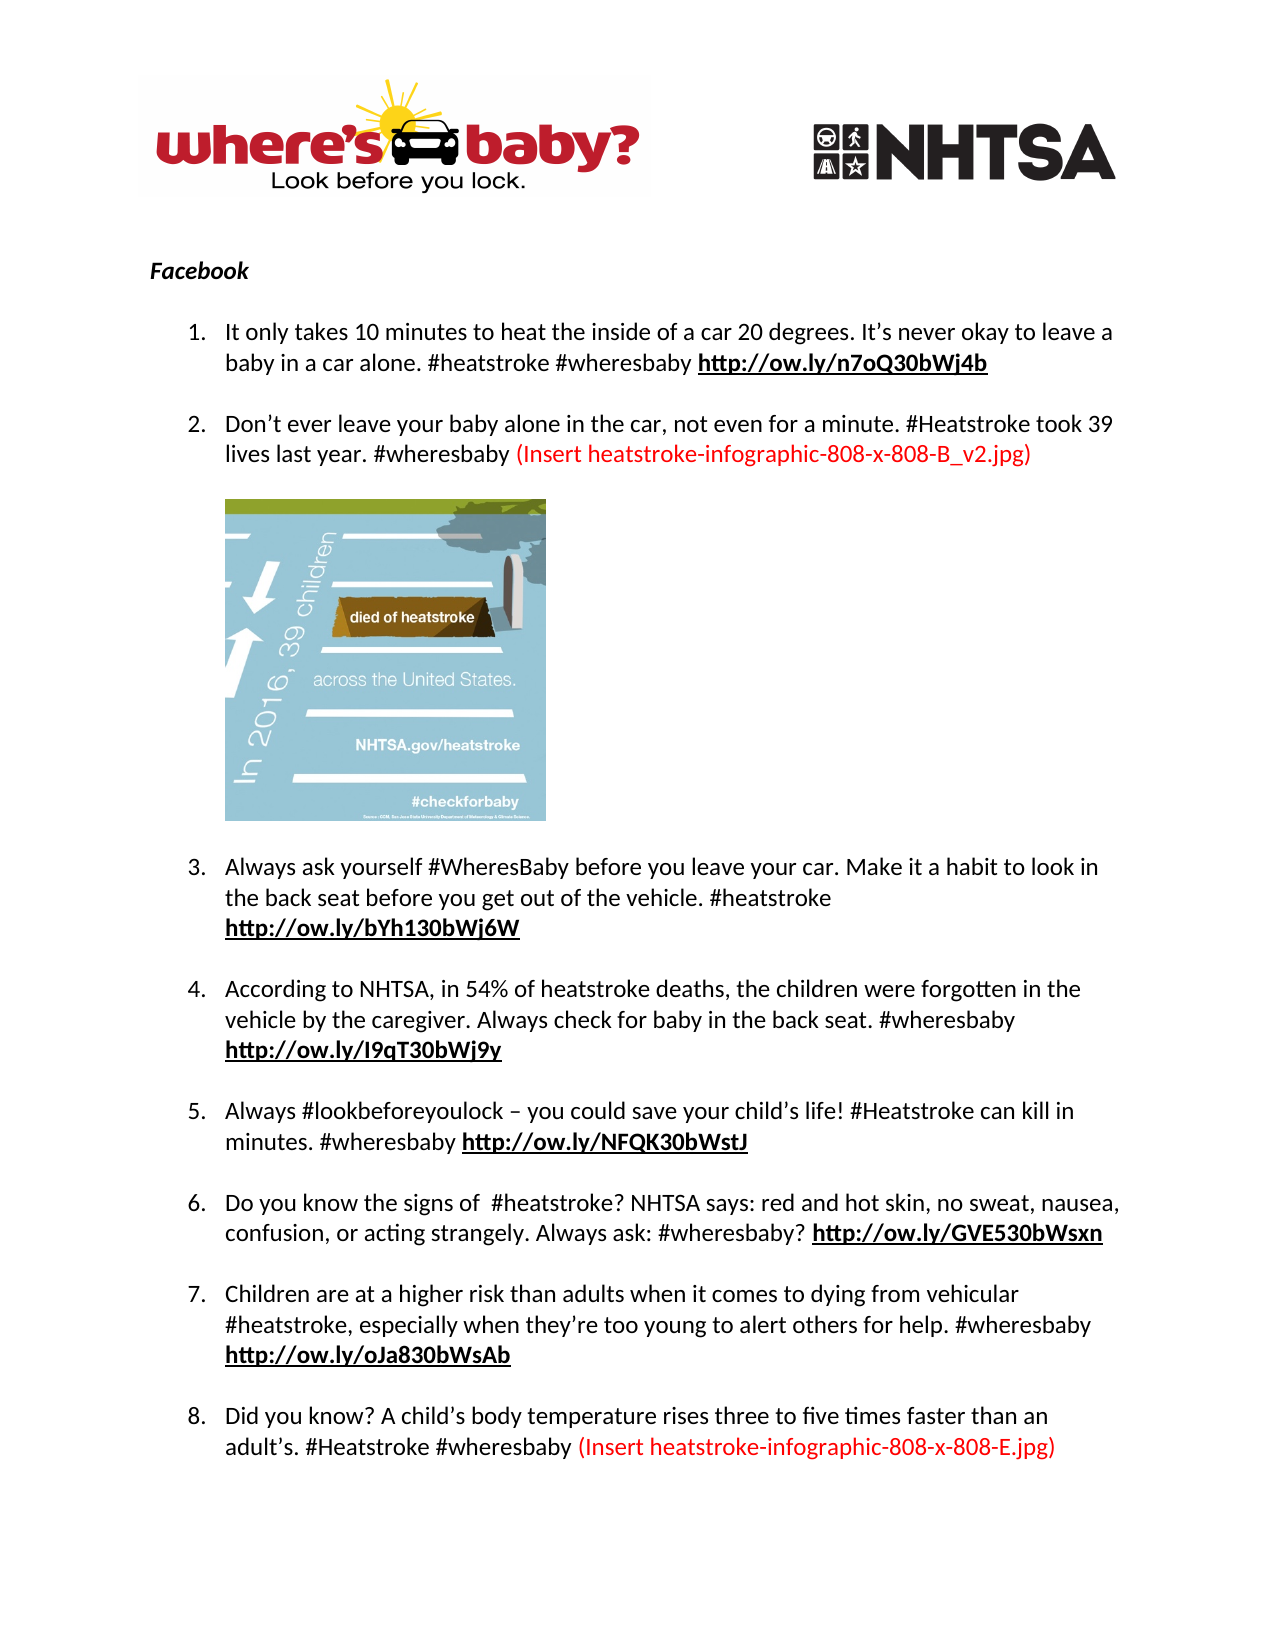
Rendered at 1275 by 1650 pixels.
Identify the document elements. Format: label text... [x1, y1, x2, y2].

list Don’t ever leave your baby alone in the car, not even for a minute. #Heatstroke took 39 lives last year. #wheresbaby (Insert heatstroke-infographic-808-x-808-B_v2.jpg) [187, 408, 1125, 469]
list Do you know the signs of #heatstroke? NHTSA says: red and hot skin, no sweat, nausea, confusion, or acting strangely. Always ask: #wheresbaby? http://ow.ly/GVE530bWsxn [187, 1187, 1125, 1248]
list Did you know? A child’s body temperature rises three to five times faster than an adult’s. #Heatstroke #wheresbaby (Insert heatstroke-infographic-808-x-808-E.jpg) [187, 1401, 1125, 1462]
list Always ask yourself #WheresBaby before you leave your car. Make it a habit to look in the back seat before you get out of the vehicle. #heatstroke http://ow.ly/bYh130bWj6W [187, 851, 1125, 943]
picture [225, 499, 546, 821]
picture [812, 61, 1123, 243]
list It only takes 10 minutes to heat the inside of a car 20 degrees. It’s never okay to leave a baby in a car alone. #heatstroke #wheresbaby http://ow.ly/n7oQ30bWj4b [187, 317, 1125, 378]
picture [138, 75, 651, 197]
list Always #lookbeforeyoulock – you could save your child’s life! #Heatstroke can kill in minutes. #wheresbaby http://ow.ly/NFQK30bWstJ [187, 1095, 1125, 1156]
text Facebook [150, 256, 1125, 286]
list According to NHTSA, in 54% of heatstroke deaths, the children were forgotten in the vehicle by the caregiver. Always check for baby in the back seat. #wheresbaby http://ow.ly/I9qT30bWj9y [187, 973, 1125, 1065]
list Children are at a higher risk than adults when it comes to dying from vehicular #heatstroke, especially when they’re too young to alert others for help. #wheresbaby http://ow.ly/oJa830bWsAb [187, 1278, 1125, 1370]
